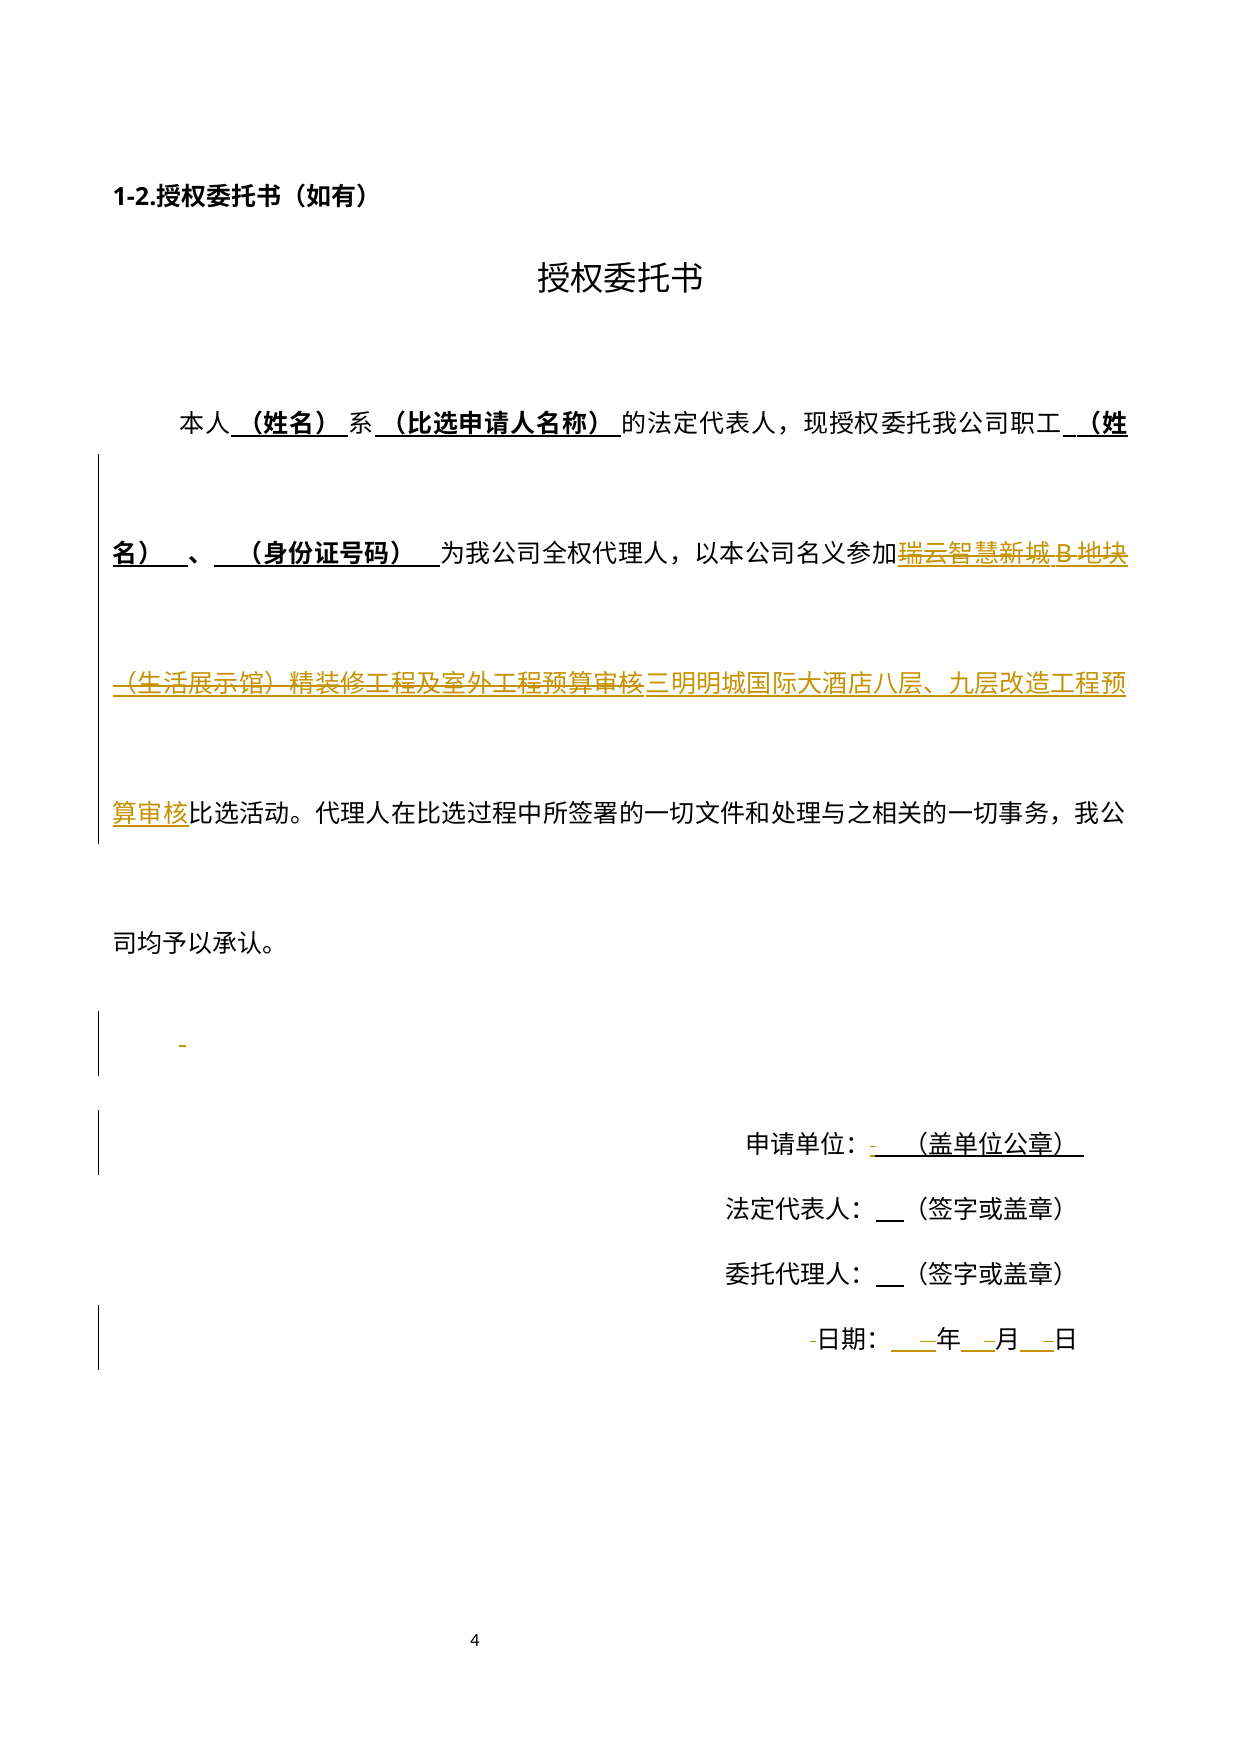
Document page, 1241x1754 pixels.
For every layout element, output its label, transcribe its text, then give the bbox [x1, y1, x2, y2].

text 授权委托书 [112, 243, 1128, 308]
text 申请单位： （盖单位公章） [112, 1110, 1078, 1175]
text 日期：年月日 [112, 1305, 1078, 1370]
text 1-2.授权委托书（如有） [112, 162, 1128, 227]
text 法定代表人： （签字或盖章） [112, 1175, 1078, 1240]
text 委托代理人： （签字或盖章） [112, 1240, 1078, 1305]
text 本人 （姓名） 系 （比选申请人名称） 的法定代表人，现授权委托我公司职工 （姓名） 、 （身份证号码） 为我公司全权代理人，以本公司名义参加比选活动。代理人在比选过程中所签署的一切文件和处理与之相关的一切事务，我公司均予以承认。 [112, 389, 1128, 974]
